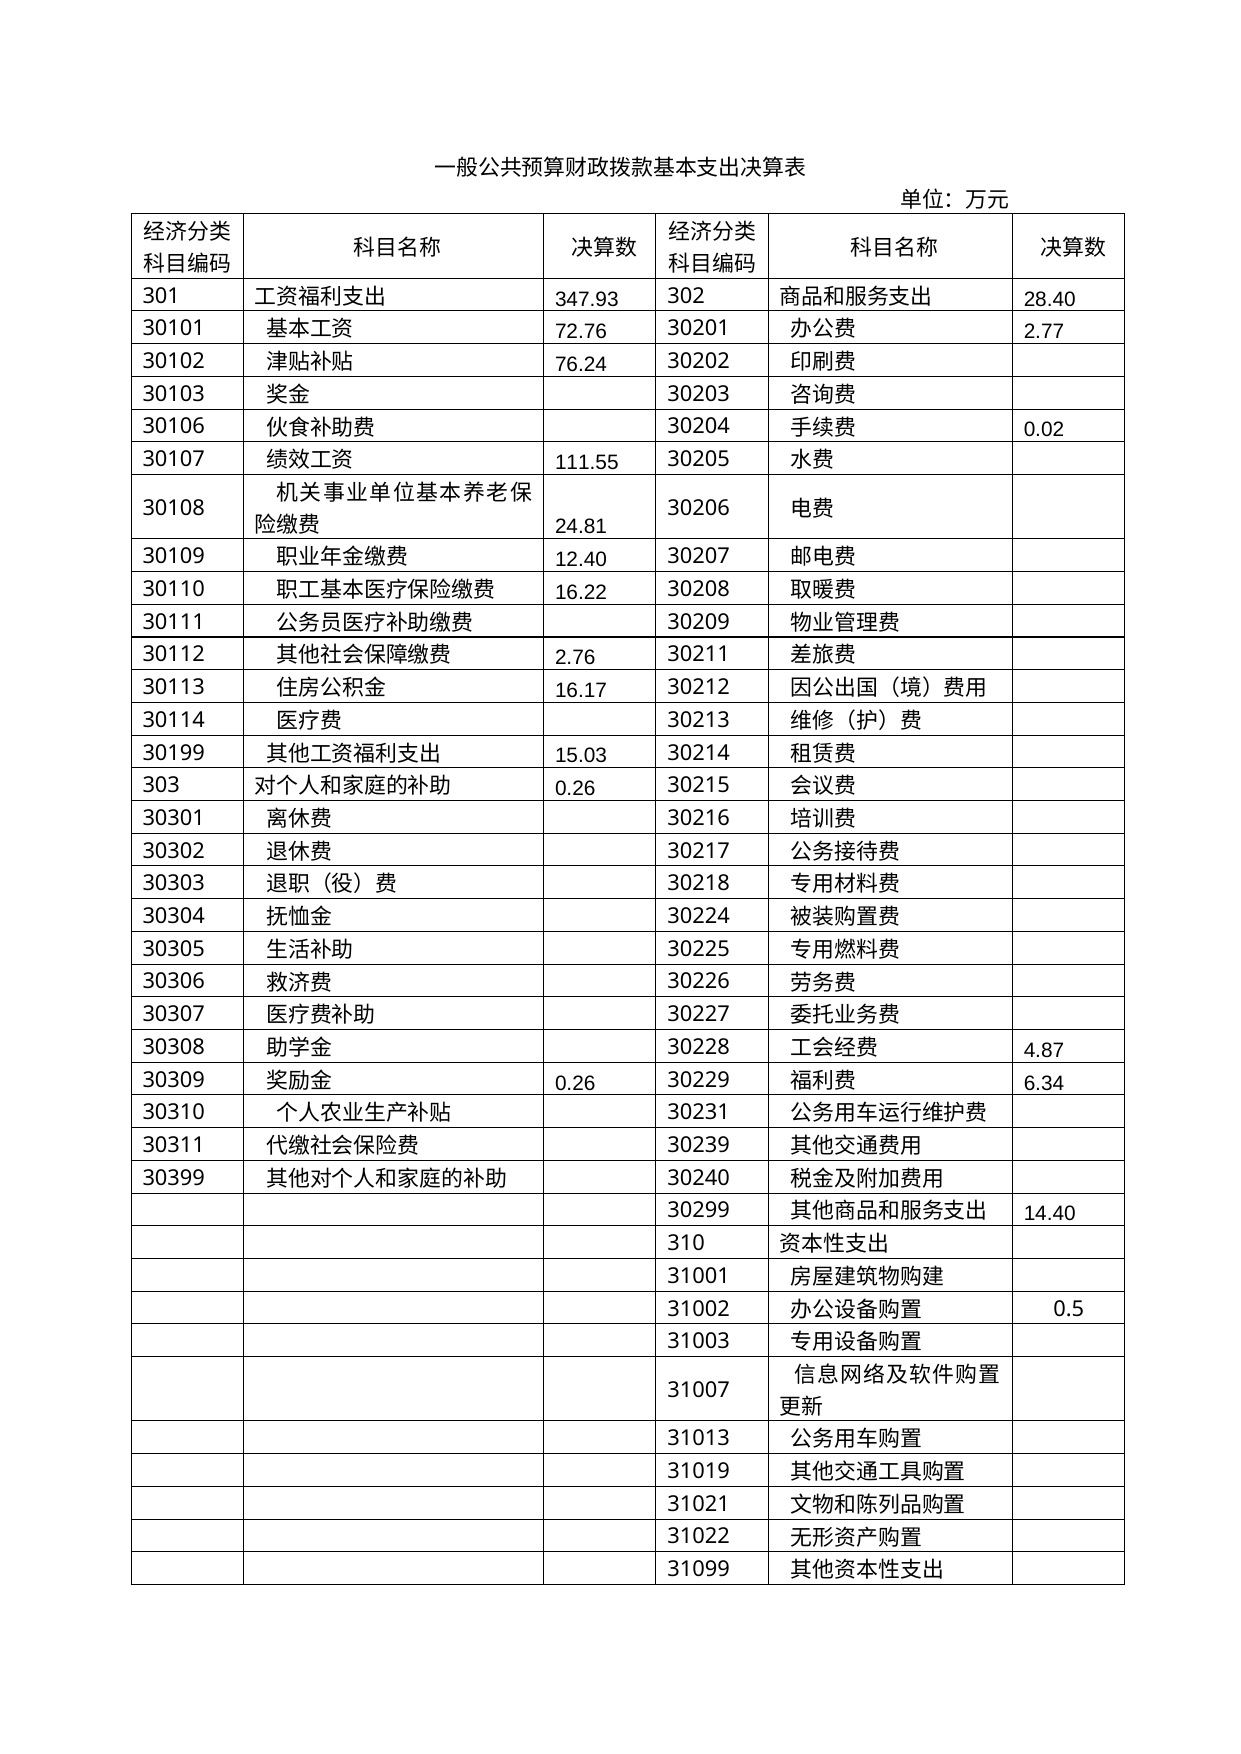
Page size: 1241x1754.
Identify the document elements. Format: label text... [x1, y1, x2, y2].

table_cell 30102 [132, 344, 243, 376]
table_cell [1013, 670, 1124, 702]
table_cell 30111 [132, 605, 243, 636]
table_cell 2.76 [544, 638, 655, 669]
table_cell 14.40 [1013, 1194, 1124, 1225]
table_cell 16.17 [544, 670, 655, 702]
table_cell 30215 [656, 768, 768, 800]
table_cell [544, 1324, 655, 1356]
table_cell 30206 [656, 475, 768, 538]
table_cell 水费 [769, 442, 1012, 474]
table_cell [244, 1226, 543, 1258]
table_cell [244, 1259, 543, 1291]
table_cell [1013, 638, 1124, 669]
table_cell 商品和服务支出 [769, 279, 1012, 310]
table_cell 30299 [656, 1194, 768, 1225]
table_cell 30107 [132, 442, 243, 474]
table_cell 30301 [132, 801, 243, 833]
table_cell 专用设备购置 [769, 1324, 1012, 1356]
table_cell [244, 1487, 543, 1518]
table_cell 30204 [656, 410, 768, 441]
table_cell [544, 1421, 655, 1453]
table_cell 6.34 [1013, 1063, 1124, 1094]
table_cell 31021 [656, 1487, 768, 1518]
table_cell 税金及附加费用 [769, 1161, 1012, 1192]
table_cell 其他资本性支出 [769, 1552, 1012, 1584]
table_cell [1013, 1454, 1124, 1486]
table_cell 工会经费 [769, 1030, 1012, 1062]
table_cell 0.02 [1013, 410, 1124, 441]
table_cell 工资福利支出 [244, 279, 543, 310]
table_cell [1013, 572, 1124, 604]
table_cell 公务用车运行维护费 [769, 1095, 1012, 1127]
table_cell 30304 [132, 899, 243, 931]
table_cell [544, 605, 655, 636]
table_cell [132, 1194, 243, 1225]
table_cell 30311 [132, 1128, 243, 1160]
table_cell [544, 1552, 655, 1584]
table_cell 76.24 [544, 344, 655, 376]
table_cell 办公设备购置 [769, 1292, 1012, 1323]
table_cell 邮电费 [769, 539, 1012, 571]
table_header 决算数 [544, 214, 655, 278]
table_cell [244, 1357, 543, 1420]
table_cell 30205 [656, 442, 768, 474]
table_cell [1013, 1226, 1124, 1258]
table_cell 公务员医疗补助缴费 [244, 605, 543, 636]
table_cell 30309 [132, 1063, 243, 1094]
table_cell [1013, 965, 1124, 996]
table_cell [1013, 1324, 1124, 1356]
text 单位：万元 [187, 182, 1009, 213]
table_cell 31003 [656, 1324, 768, 1356]
table_cell 印刷费 [769, 344, 1012, 376]
table_cell [544, 1487, 655, 1518]
table_cell [244, 1292, 543, 1323]
table_cell 因公出国（境）费用 [769, 670, 1012, 702]
table_cell 31007 [656, 1357, 768, 1420]
table_cell [1013, 768, 1124, 800]
table_cell [1013, 1161, 1124, 1192]
table_cell 其他交通费用 [769, 1128, 1012, 1160]
table_cell [544, 1259, 655, 1291]
table_cell 30201 [656, 311, 768, 343]
table_cell 无形资产购置 [769, 1520, 1012, 1551]
table_cell 绩效工资 [244, 442, 543, 474]
table_cell [1013, 736, 1124, 767]
table_cell 其他商品和服务支出 [769, 1194, 1012, 1225]
table_cell 30229 [656, 1063, 768, 1094]
table_cell 0.26 [544, 768, 655, 800]
table_cell 机关事业单位基本养老保险缴费 [244, 475, 543, 538]
table_cell 医疗费补助 [244, 997, 543, 1029]
table_cell 30226 [656, 965, 768, 996]
table_cell [244, 1552, 543, 1584]
table_cell 301 [132, 279, 243, 310]
table_cell 30305 [132, 932, 243, 963]
table_cell 30228 [656, 1030, 768, 1062]
table_cell [544, 801, 655, 833]
table_cell 公务接待费 [769, 834, 1012, 865]
table_cell 30216 [656, 801, 768, 833]
table_cell 代缴社会保险费 [244, 1128, 543, 1160]
table_cell [1013, 1421, 1124, 1453]
table_cell 15.03 [544, 736, 655, 767]
table_cell 12.40 [544, 539, 655, 571]
table_cell [132, 1226, 243, 1258]
table_cell [1013, 997, 1124, 1029]
table_cell 30399 [132, 1161, 243, 1192]
table_cell 委托业务费 [769, 997, 1012, 1029]
table_cell 差旅费 [769, 638, 1012, 669]
table_cell 30209 [656, 605, 768, 636]
table_cell 30224 [656, 899, 768, 931]
table_cell [132, 1259, 243, 1291]
table_cell 维修（护）费 [769, 703, 1012, 734]
table_cell 办公费 [769, 311, 1012, 343]
table_cell [544, 377, 655, 408]
table_cell 30114 [132, 703, 243, 734]
table_cell 租赁费 [769, 736, 1012, 767]
table_cell 2.77 [1013, 311, 1124, 343]
table_cell [1013, 1520, 1124, 1551]
table_cell [1013, 1487, 1124, 1518]
table_cell 31001 [656, 1259, 768, 1291]
table_cell 30203 [656, 377, 768, 408]
table_cell [544, 1454, 655, 1486]
table_cell [544, 410, 655, 441]
table_cell [544, 1292, 655, 1323]
table_cell 信息网络及软件购置更新 [769, 1357, 1012, 1420]
table_cell 生活补助 [244, 932, 543, 963]
table_cell 退休费 [244, 834, 543, 865]
table_cell [1013, 834, 1124, 865]
table_cell 房屋建筑物购建 [769, 1259, 1012, 1291]
text 一般公共预算财政拨款基本支出决算表 [187, 150, 1053, 182]
table_cell 专用燃料费 [769, 932, 1012, 963]
table_cell 被装购置费 [769, 899, 1012, 931]
table_cell [544, 1128, 655, 1160]
table_cell [1013, 1128, 1124, 1160]
table_cell 培训费 [769, 801, 1012, 833]
table_cell 30109 [132, 539, 243, 571]
table_cell 30227 [656, 997, 768, 1029]
table_cell 30303 [132, 866, 243, 898]
table_cell 手续费 [769, 410, 1012, 441]
table_cell [544, 703, 655, 734]
table_cell 30240 [656, 1161, 768, 1192]
table_cell 16.22 [544, 572, 655, 604]
table_cell 30207 [656, 539, 768, 571]
table_cell 文物和陈列品购置 [769, 1487, 1012, 1518]
table_cell [1013, 1552, 1124, 1584]
table_cell 奖励金 [244, 1063, 543, 1094]
table_cell [132, 1292, 243, 1323]
table_cell 302 [656, 279, 768, 310]
table_cell [544, 1194, 655, 1225]
table_cell 物业管理费 [769, 605, 1012, 636]
table_cell 抚恤金 [244, 899, 543, 931]
table_cell 111.55 [544, 442, 655, 474]
table_cell 310 [656, 1226, 768, 1258]
table_cell 30101 [132, 311, 243, 343]
table_cell 30106 [132, 410, 243, 441]
table_cell [1013, 801, 1124, 833]
table_cell 30212 [656, 670, 768, 702]
table_cell 30302 [132, 834, 243, 865]
table_cell [1013, 344, 1124, 376]
table_cell [1013, 539, 1124, 571]
table_cell 24.81 [544, 475, 655, 538]
table_cell 个人农业生产补贴 [244, 1095, 543, 1127]
table_cell [544, 1357, 655, 1420]
table_cell 303 [132, 768, 243, 800]
table_cell [1013, 1259, 1124, 1291]
table_cell 其他社会保障缴费 [244, 638, 543, 669]
table_cell [544, 1226, 655, 1258]
table_cell [132, 1454, 243, 1486]
table_cell [544, 899, 655, 931]
table_cell 公务用车购置 [769, 1421, 1012, 1453]
table_header 科目名称 [769, 214, 1012, 278]
table_cell 30103 [132, 377, 243, 408]
table_cell [244, 1324, 543, 1356]
table_cell [244, 1194, 543, 1225]
table_cell 30202 [656, 344, 768, 376]
table_cell 30306 [132, 965, 243, 996]
table_cell 30225 [656, 932, 768, 963]
table_cell [244, 1454, 543, 1486]
table_header 经济分类科目编码 [132, 214, 243, 278]
table_cell 347.93 [544, 279, 655, 310]
table_cell 其他对个人和家庭的补助 [244, 1161, 543, 1192]
table_cell [544, 932, 655, 963]
table_header 科目名称 [244, 214, 543, 278]
table_cell 30239 [656, 1128, 768, 1160]
table_cell [132, 1487, 243, 1518]
table_cell [544, 997, 655, 1029]
table_cell 劳务费 [769, 965, 1012, 996]
table_cell 30208 [656, 572, 768, 604]
table_cell [544, 1030, 655, 1062]
table_cell 退职（役）费 [244, 866, 543, 898]
table_cell 资本性支出 [769, 1226, 1012, 1258]
table_cell 其他工资福利支出 [244, 736, 543, 767]
table_cell [244, 1520, 543, 1551]
table_cell 其他交通工具购置 [769, 1454, 1012, 1486]
table_cell [1013, 1095, 1124, 1127]
table_cell 30113 [132, 670, 243, 702]
table_cell [1013, 703, 1124, 734]
table_cell 30217 [656, 834, 768, 865]
table_cell [132, 1357, 243, 1420]
table_cell 离休费 [244, 801, 543, 833]
table_cell [544, 1095, 655, 1127]
table_cell 30211 [656, 638, 768, 669]
table_cell 30308 [132, 1030, 243, 1062]
table_cell 津贴补贴 [244, 344, 543, 376]
table_cell 住房公积金 [244, 670, 543, 702]
table_cell [1013, 1357, 1124, 1420]
table_cell 0.26 [544, 1063, 655, 1094]
table_cell 30307 [132, 997, 243, 1029]
table_cell [1013, 475, 1124, 538]
table_cell 基本工资 [244, 311, 543, 343]
table_cell [132, 1324, 243, 1356]
table_cell 30231 [656, 1095, 768, 1127]
table_cell [244, 1421, 543, 1453]
table_cell [132, 1552, 243, 1584]
table_cell 福利费 [769, 1063, 1012, 1094]
table_cell 奖金 [244, 377, 543, 408]
table_cell [544, 965, 655, 996]
table_cell [544, 834, 655, 865]
table_cell [544, 1161, 655, 1192]
table_cell 咨询费 [769, 377, 1012, 408]
table_cell 30218 [656, 866, 768, 898]
table_cell 医疗费 [244, 703, 543, 734]
table_cell 30112 [132, 638, 243, 669]
table_cell 取暖费 [769, 572, 1012, 604]
table_cell 30108 [132, 475, 243, 538]
table_cell 30213 [656, 703, 768, 734]
table_header 经济分类 科目编码 [656, 214, 768, 278]
table_cell 31022 [656, 1520, 768, 1551]
table_cell [1013, 605, 1124, 636]
table_cell 30310 [132, 1095, 243, 1127]
table_cell 31013 [656, 1421, 768, 1453]
table_cell 31099 [656, 1552, 768, 1584]
table_cell [132, 1421, 243, 1453]
table_cell 专用材料费 [769, 866, 1012, 898]
table_cell [1013, 866, 1124, 898]
table_header 决算数 [1013, 214, 1124, 278]
table_cell [1013, 899, 1124, 931]
table_cell [1013, 377, 1124, 408]
table_cell 救济费 [244, 965, 543, 996]
table_cell [1013, 442, 1124, 474]
table_cell 30110 [132, 572, 243, 604]
table_cell 职工基本医疗保险缴费 [244, 572, 543, 604]
table_cell 28.40 [1013, 279, 1124, 310]
table_cell [544, 866, 655, 898]
table_cell 72.76 [544, 311, 655, 343]
table_cell 对个人和家庭的补助 [244, 768, 543, 800]
table_cell 会议费 [769, 768, 1012, 800]
table_cell [1013, 932, 1124, 963]
table_cell 伙食补助费 [244, 410, 543, 441]
table_cell 31019 [656, 1454, 768, 1486]
table_cell [544, 1520, 655, 1551]
table_cell 助学金 [244, 1030, 543, 1062]
table_cell 电费 [769, 475, 1012, 538]
table_cell [132, 1520, 243, 1551]
table_cell 职业年金缴费 [244, 539, 543, 571]
table_cell 0.5 [1013, 1292, 1124, 1323]
table_cell 31002 [656, 1292, 768, 1323]
table_cell 4.87 [1013, 1030, 1124, 1062]
table_cell 30199 [132, 736, 243, 767]
table_cell 30214 [656, 736, 768, 767]
